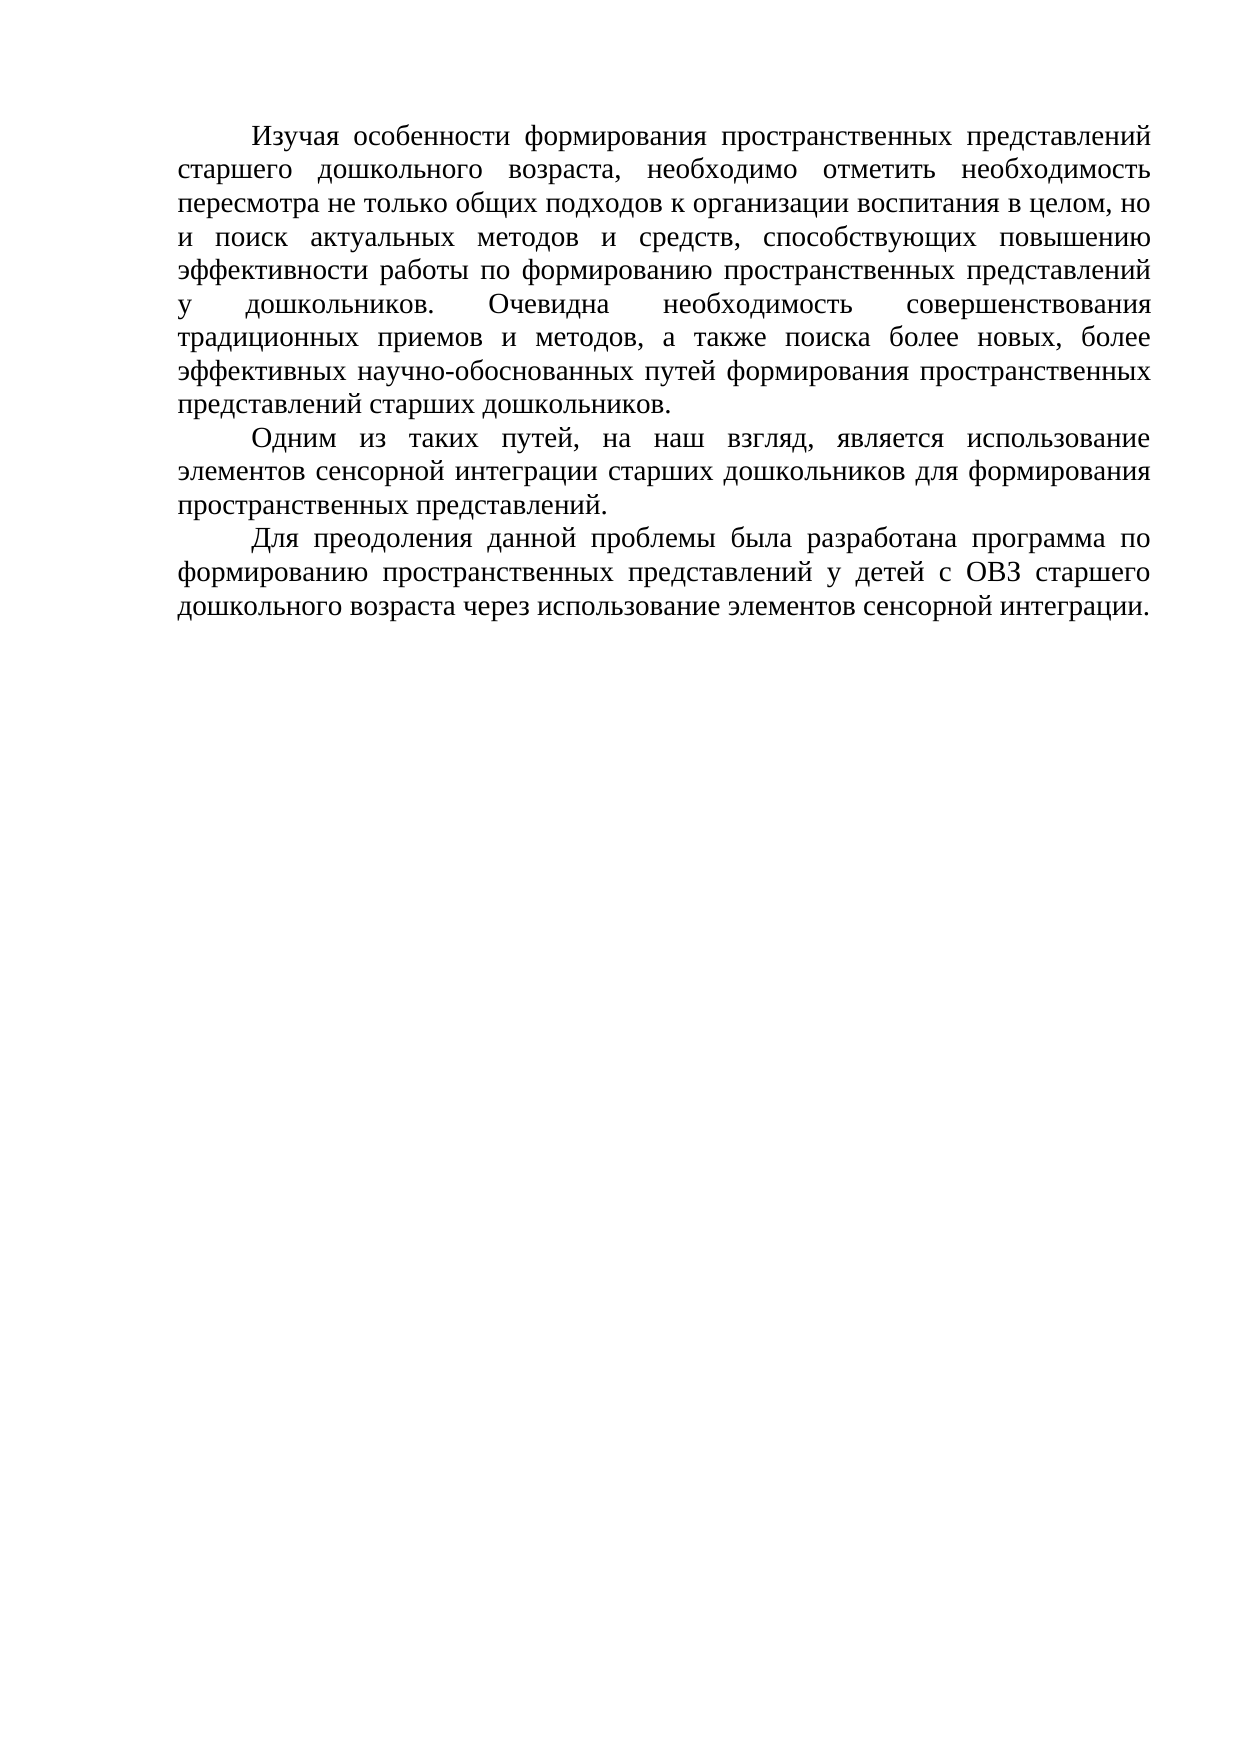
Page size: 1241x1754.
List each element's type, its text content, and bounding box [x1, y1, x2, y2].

text Изучая особенности формирования пространственных представлений старшего дошкольного возраста, необходимо отметить необходимость пересмотра не только общих подходов к организации воспитания в целом, но и поиск актуальных методов и средств, способствующих повышению эффективности работы по формированию пространственных представлений у дошкольников. Очевидна необходимость совершенствования традиционных приемов и методов, а также поиска более новых, более эффективных научно-обоснованных путей формирования пространственных представлений старших дошкольников. [177, 118, 1152, 420]
text Одним из таких путей, на наш взгляд, является использование элементов сенсорной интеграции старших дошкольников для формирования пространственных представлений. [177, 420, 1152, 521]
text Для преодоления данной проблемы была разработана программа по формированию пространственных представлений у детей с ОВЗ старшего дошкольного возраста через использование элементов сенсорной интеграции. [177, 521, 1152, 621]
